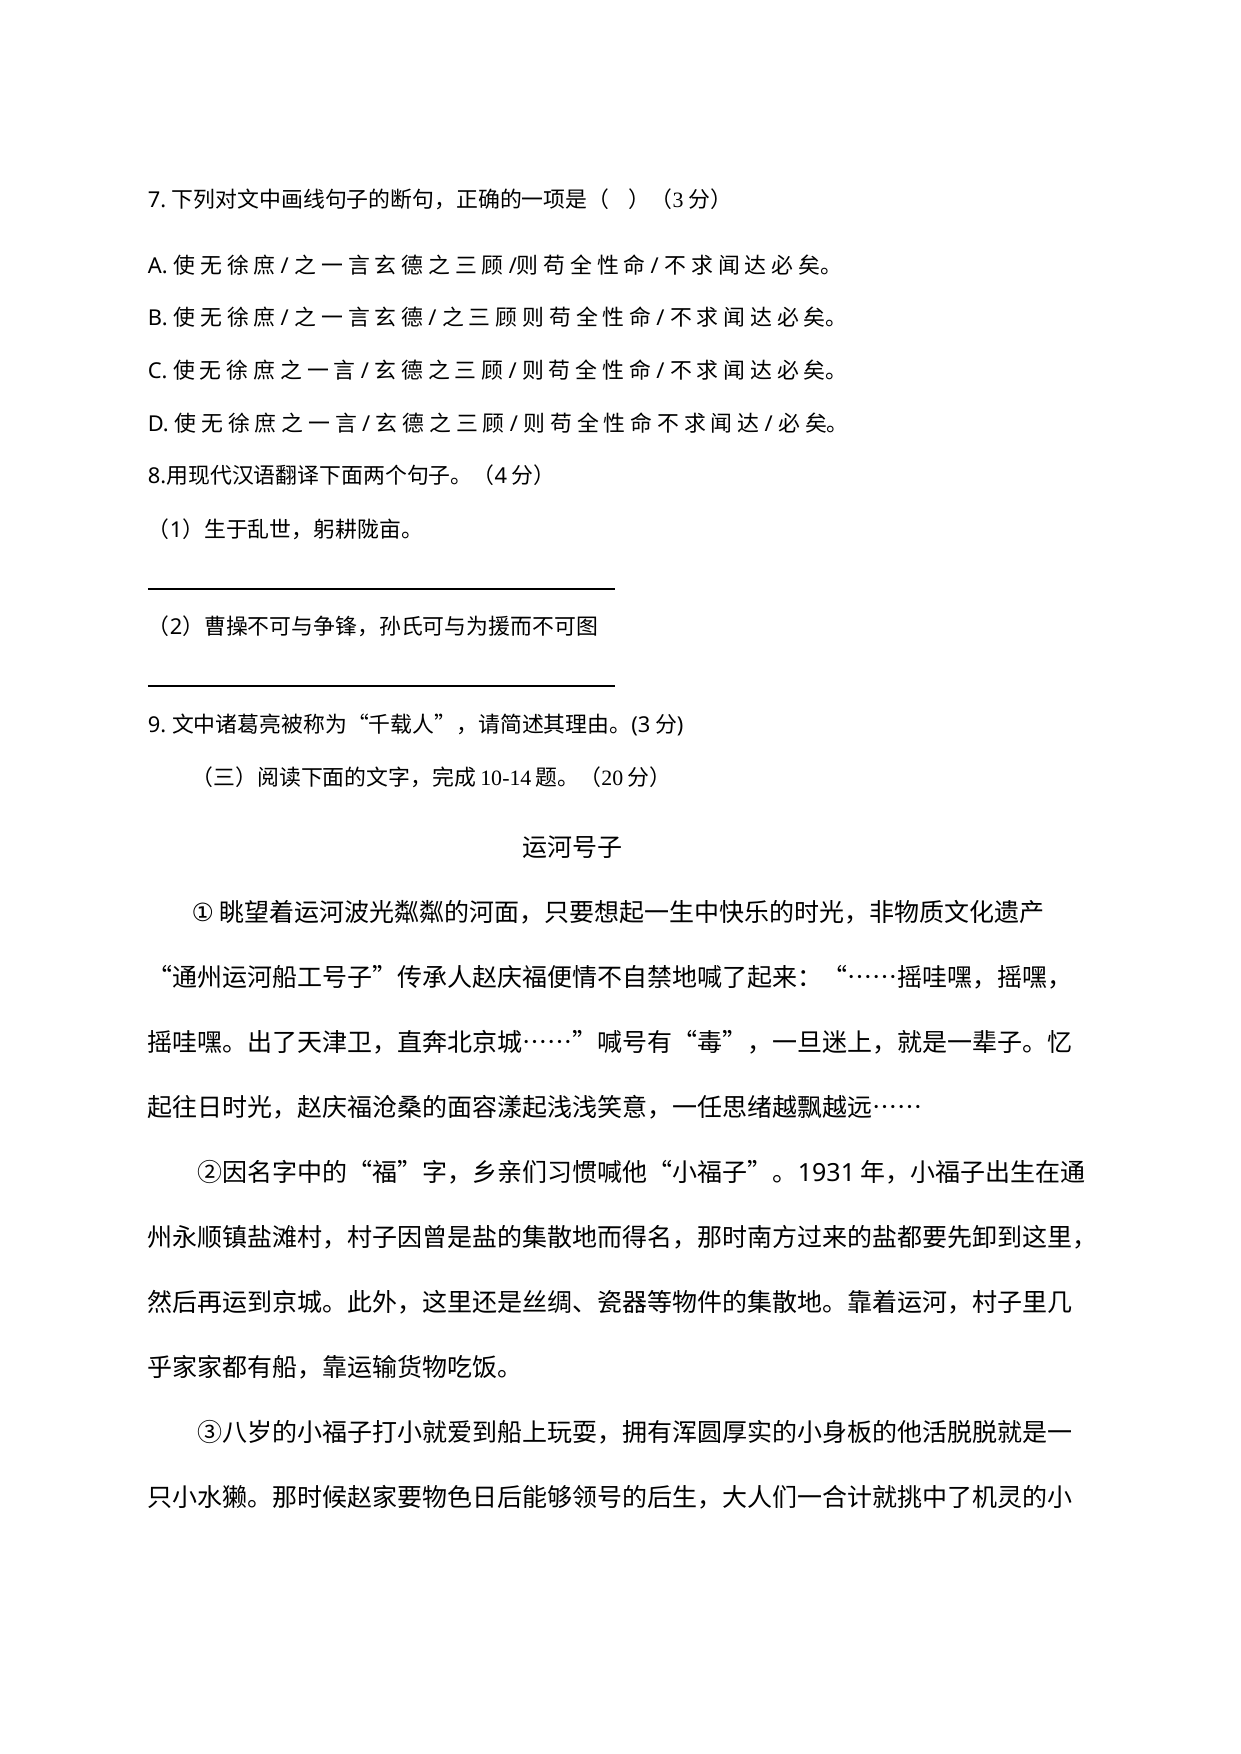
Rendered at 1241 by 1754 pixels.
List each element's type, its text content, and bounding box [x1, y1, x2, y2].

text ①眺望着运河波光粼粼的河面，只要想起一生中快乐的时光，非物质文化遗产“通州运河船工号子”传承人赵庆福便情不自禁地喊了起来：“……摇哇嘿，摇嘿，摇哇嘿。出了天津卫，直奔北京城……”喊号有“毒”，一旦迷上，就是一辈子。忆起往日时光，赵庆福沧桑的面容漾起浅浅笑意，一任思绪越飘越远…… [148, 878, 1092, 1138]
text 9. 文中诸葛亮被称为“千载人”，请简述其理由。(3分) [148, 707, 1092, 739]
text D. 使 无 徐 庶 之 一 言 / 玄 德 之 三 顾 / 则 苟 全 性 命 不 求 闻 达 / 必 矣。 [148, 406, 1092, 437]
text （2）曹操不可与争锋，孙氏可与为援而不可图 [148, 609, 1092, 642]
text 7. 下列对文中画线句子的断句，正确的一项是（ ）（3分） [148, 162, 1092, 227]
text 8.用现代汉语翻译下面两个句子。（4分） [148, 458, 1092, 491]
text （三）阅读下面的文字，完成10-14题。（20分） [148, 760, 1092, 792]
subtitle 运河号子 [148, 813, 1092, 878]
text B. 使 无 徐 庶 / 之 一 言 玄 德 / 之 三 顾 则 苟 全 性 命 / 不 求 闻 达 必 矣。 [148, 300, 1092, 332]
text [148, 1398, 1092, 1528]
text A. 使 无 徐 庶 / 之 一 言 玄 德 之 三 顾 /则 苟 全 性 命 / 不 求 闻 达 必 矣。 [148, 248, 1092, 279]
text ②因名字中的“福”字，乡亲们习惯喊他“小福子”。1931年，小福子出生在通州永顺镇盐滩村，村子因曾是盐的集散地而得名，那时南方过来的盐都要先卸到这里，然后再运到京城。此外，这里还是丝绸、瓷器等物件的集散地。靠着运河，村子里几乎家家都有船，靠运输货物吃饭。 [148, 1138, 1092, 1398]
text （1）生于乱世，躬耕陇亩。 [148, 512, 1092, 544]
text C. 使 无 徐 庶 之 一 言 / 玄 德 之 三 顾 / 则 苟 全 性 命 / 不 求 闻 达 必 矣。 [148, 353, 1092, 385]
